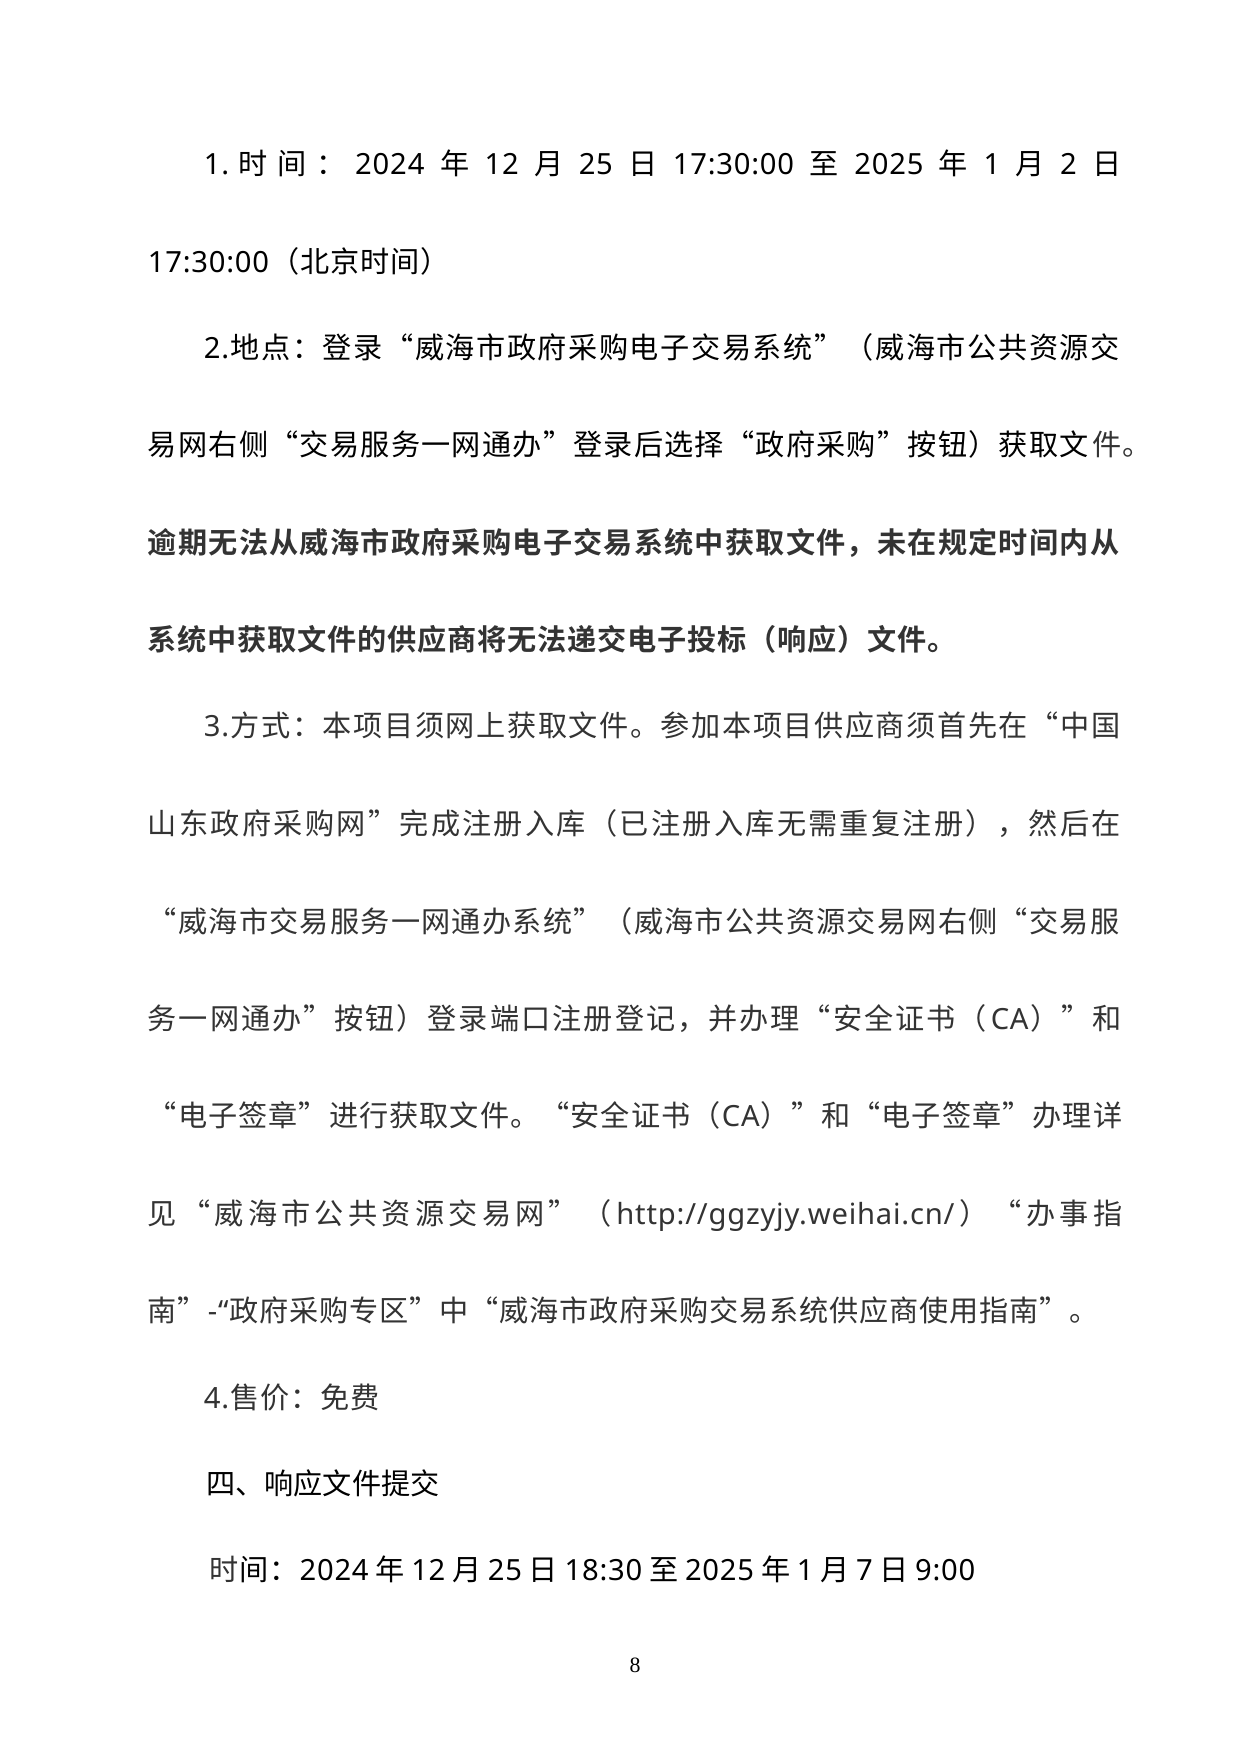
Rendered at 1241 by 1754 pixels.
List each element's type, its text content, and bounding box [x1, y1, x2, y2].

text 3.方式：本项目须网上获取文件。参加本项目供应商须首先在“中国山东政府采购网”完成注册入库（已注册入库无需重复注册），然后在“威海市交易服务一网通办系统”（威海市公共资源交易网右侧“交易服务一网通办”按钮）登录端口注册登记，并办理“安全证书（CA）”和“电子签章”进行获取文件。“安全证书（CA）”和“电子签章”办理详见“威海市公共资源交易网”（http://ggzyjy.weihai.cn/）“办事指南”-“政府采购专区”中“威海市政府采购交易系统供应商使用指南”。 [148, 692, 1122, 1342]
text 1.时间：2024年12月25日17:30:00至2025年1月2日17:30:00（北京时间） [148, 129, 1122, 292]
text 4.售价：免费 [148, 1363, 1122, 1428]
text 2.地点：登录“威海市政府采购电子交易系统”（威海市公共资源交易网右侧“交易服务一网通办”登录后选择“政府采购”按钮）获取文件。逾期无法从威海市政府采购电子交易系统中获取文件，未在规定时间内从系统中获取文件的供应商将无法递交电子投标（响应）文件。 [148, 313, 1122, 671]
text 四、响应文件提交 [148, 1449, 1122, 1514]
text 时间：2024年12月25日18:30至2025年1月7日9:00 [148, 1535, 1122, 1600]
